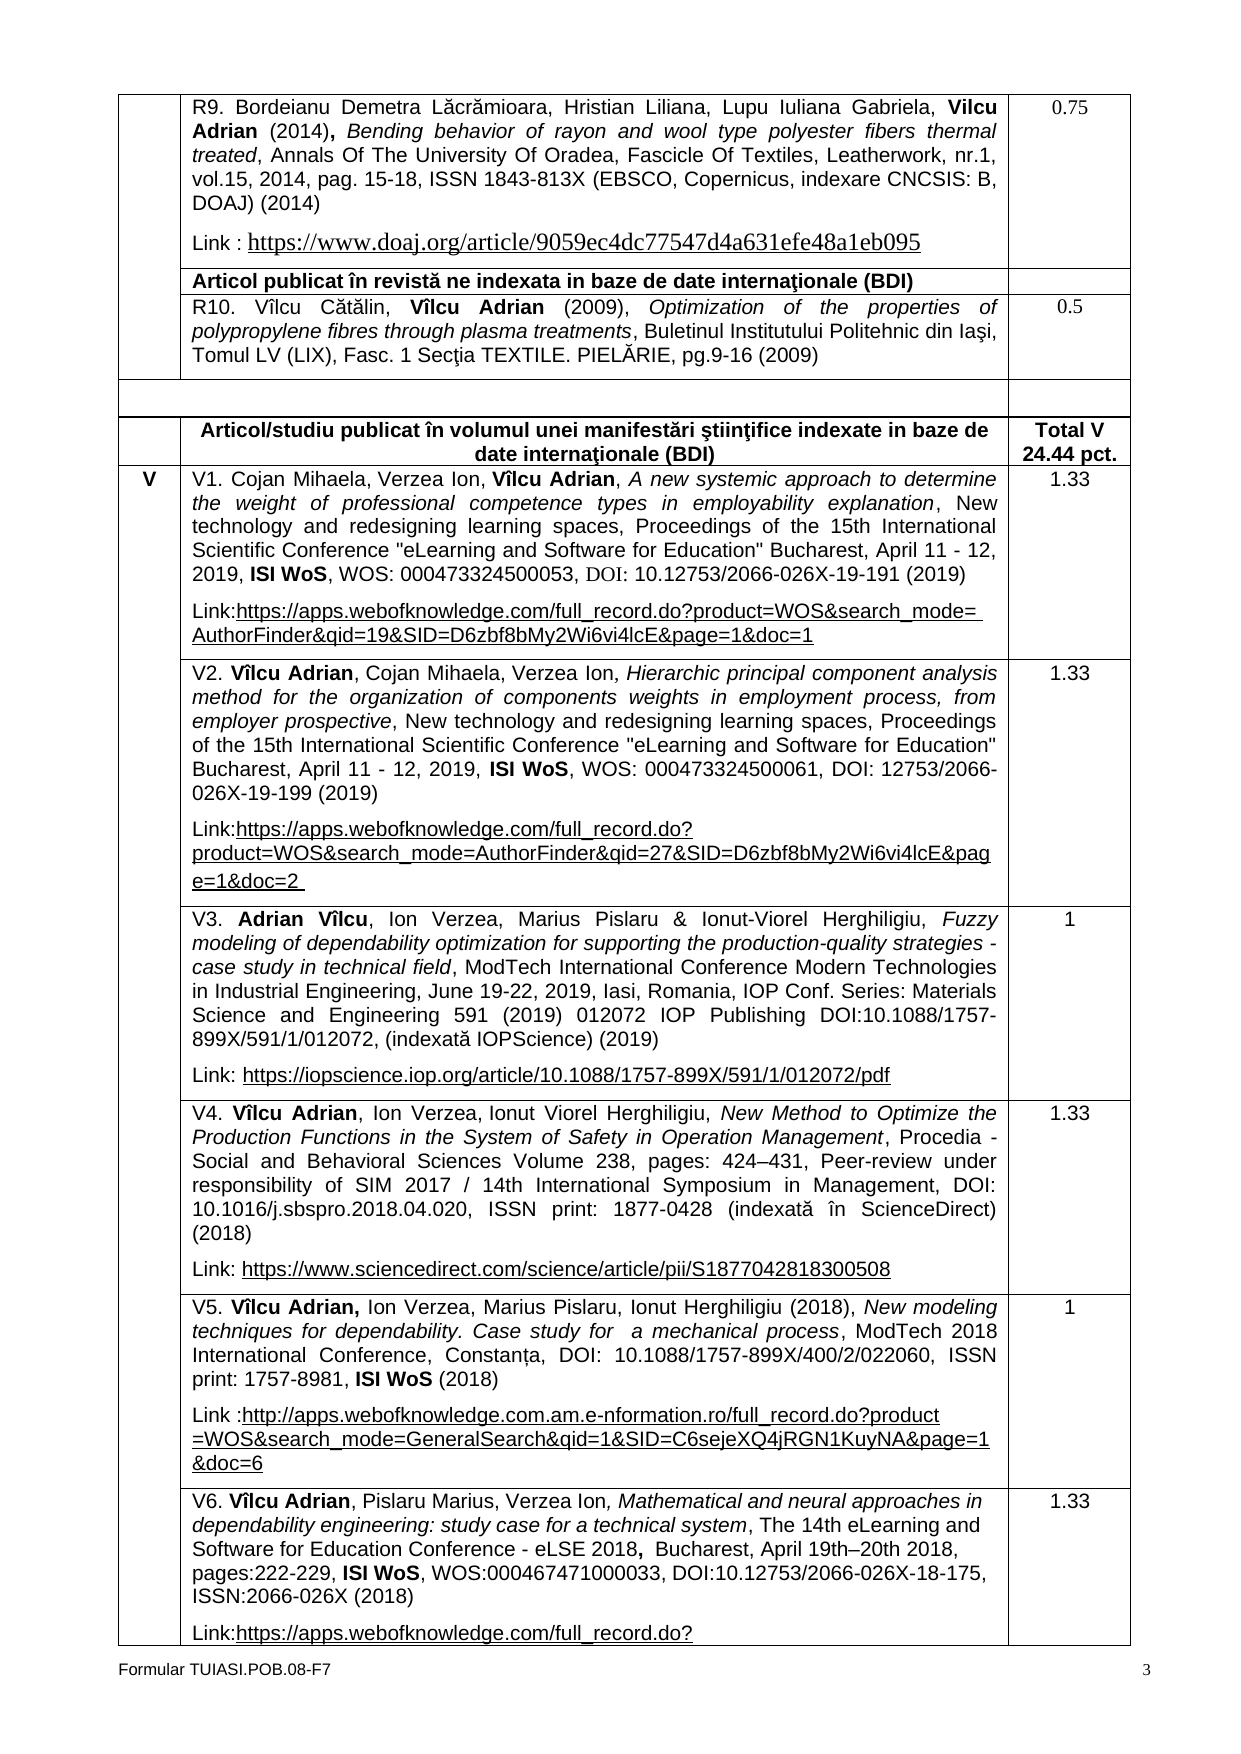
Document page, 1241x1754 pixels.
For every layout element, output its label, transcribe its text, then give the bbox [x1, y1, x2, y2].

table_cell Total V 24.44 pct. [1009, 418, 1130, 465]
table_cell Articol publicat în revistă ne indexata in baze de date internaţionale (BDI) [181, 269, 1008, 293]
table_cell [181, 1489, 1008, 1645]
table_cell V3. Adrian Vîlcu, Ion Verzea, Marius Pislaru & Ionut-Viorel Herghiligiu, Fuzzy modeling of dependability optimization for supporting the production-quality strategies - case study in technical field, ModTech International Conference Modern Technologies in Industrial Engineering, June 19-22, 2019, Iasi, Romania, IOP Conf. Series: Materials Science and Engineering 591 (2019) 012072 IOP Publishing DOI:10.1088/1757-899X/591/1/012072, (indexată IOPScience) (2019) Link: https://iopscience.iop.org/article/10.1088/1757-899X/591/1/012072/pdf [181, 907, 1008, 1100]
table_cell 0.75 [1009, 95, 1130, 268]
table_cell V1. Cojan Mihaela, Verzea Ion, Vîlcu Adrian, A new systemic approach to determine the weight of professional competence types in employability explanation, New technology and redesigning learning spaces, Proceedings of the 15th International Scientific Conference "eLearning and Software for Education" Bucharest, April 11 - 12, 2019, ISI WoS, WOS: 000473324500053, DOI: 10.12753/2066-026X-19-191 (2019) Link:https://apps.webofknowledge.com/full_record.do?product=WOS&search_mode= AuthorFinder&qid=19&SID=D6zbf8bMy2Wi6vi4lcE&page=1&doc=1 [181, 466, 1008, 659]
table_cell [1009, 269, 1130, 293]
table_cell 1.33 [1009, 466, 1130, 659]
table_cell 1 [1009, 1295, 1130, 1487]
table_cell Articol/studiu publicat în volumul unei manifestări ştiinţifice indexate in baze de date internaţionale (BDI) [181, 418, 1008, 465]
table_cell V2. Vîlcu Adrian, Cojan Mihaela, Verzea Ion, Hierarchic principal component analysis method for the organization of components weights in employment process, from employer prospective, New technology and redesigning learning spaces, Proceedings of the 15th International Scientific Conference "eLearning and Software for Education" Bucharest, April 11 - 12, 2019, ISI WoS, WOS: 000473324500061, DOI: 12753/2066-026X-19-199 (2019) Link:https://apps.webofknowledge.com/full_record.do?product=WOS&search_mode=AuthorFinder&qid=27&SID=D6zbf8bMy2Wi6vi4lcE&page=1&doc=2 [181, 660, 1008, 906]
table_cell V4. Vîlcu Adrian, Ion Verzea, Ionut Viorel Herghiligiu, New Method to Optimize the Production Functions in the System of Safety in Operation Management, Procedia - Social and Behavioral Sciences Volume 238, pages: 424–431, Peer-review under responsibility of SIM 2017 / 14th International Symposium in Management, DOI: 10.1016/j.sbspro.2018.04.020, ISSN print: 1877-0428 (indexată în ScienceDirect) (2018) Link: https://www.sciencedirect.com/science/article/pii/S1877042818300508 [181, 1101, 1008, 1294]
table_cell R9. Bordeianu Demetra Lăcrămioara, Hristian Liliana, Lupu Iuliana Gabriela, Vilcu Adrian (2014), Bending behavior of rayon and wool type polyester fibers thermal treated, Annals Of The University Of Oradea, Fascicle Of Textiles, Leatherwork, nr.1, vol.15, 2014, pag. 15-18, ISSN 1843-813X (EBSCO, Copernicus, indexare CNCSIS: B, DOAJ) (2014) Link : https://www.doaj.org/article/9059ec4dc77547d4a631efe48a1eb095 [181, 95, 1008, 268]
table_cell [1009, 380, 1130, 416]
table_cell [119, 380, 1008, 416]
table_cell 1 [1009, 907, 1130, 1100]
table_cell 0.5 [1009, 295, 1130, 379]
table_cell 1.33 [1009, 660, 1130, 906]
table_cell 1.33 [1009, 1101, 1130, 1294]
table_cell R10. Vîlcu Cătălin, Vîlcu Adrian (2009), Optimization of the properties of polypropylene fibres through plasma treatments, Buletinul Institutului Politehnic din Iaşi, Tomul LV (LIX), Fasc. 1 Secţia TEXTILE. PIELĂRIE, pg.9-16 (2009) [181, 295, 1008, 379]
table_cell 1.33 [1009, 1489, 1130, 1645]
table_cell [119, 418, 180, 465]
table_cell V5. Vîlcu Adrian, Ion Verzea, Marius Pislaru, Ionut Herghiligiu (2018), New modeling techniques for dependability. Case study for a mechanical process, ModTech 2018 International Conference, Constanța, DOI: 10.1088/1757-899X/400/2/022060, ISSN print: 1757-8981, ISI WoS (2018) Link :http://apps.webofknowledge.com.am.e-nformation.ro/full_record.do?product =WOS&search_mode=GeneralSearch&qid=1&SID=C6sejeXQ4jRGN1KuyNA&page=1&doc=6 [181, 1295, 1008, 1487]
table_cell V [119, 466, 180, 1645]
